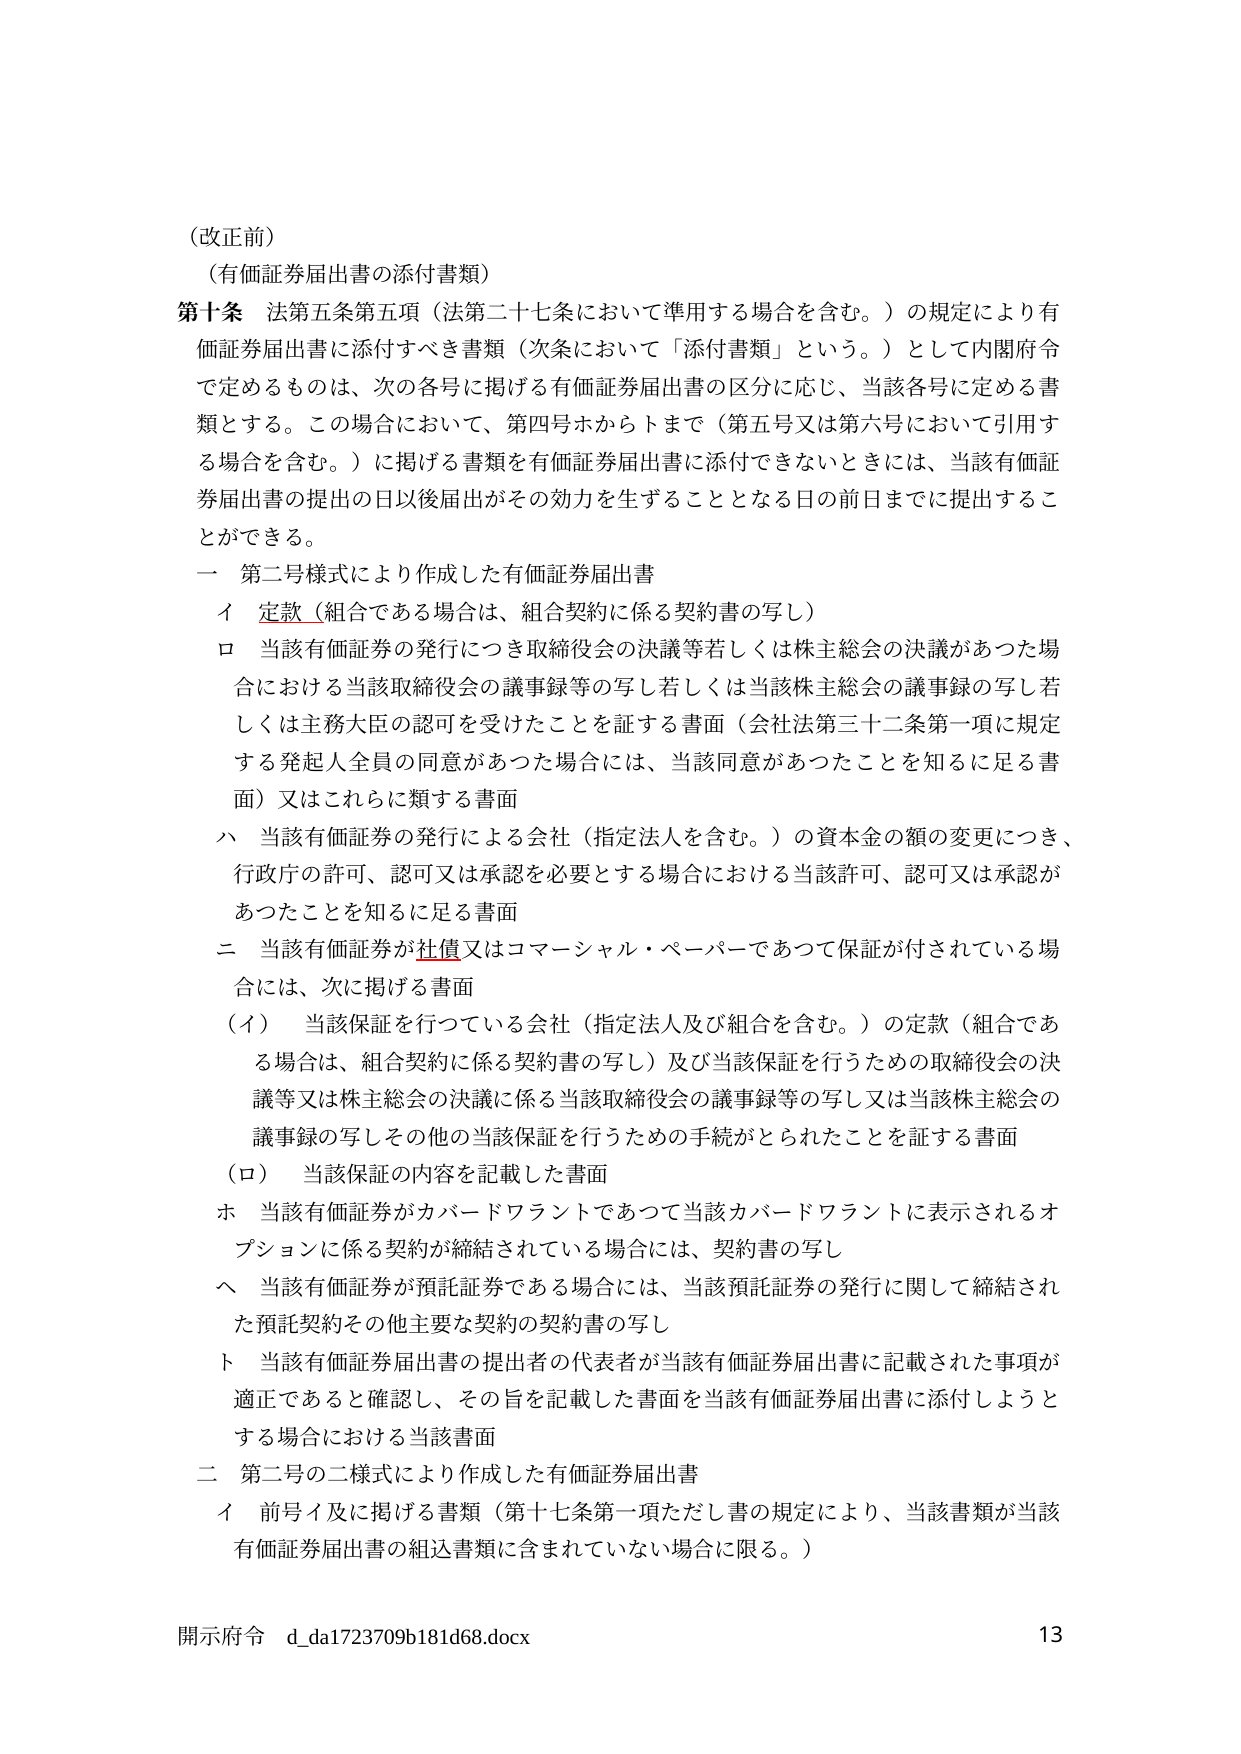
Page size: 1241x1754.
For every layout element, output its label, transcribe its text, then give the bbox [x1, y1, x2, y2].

text ヘ 当該有価証券が預託証券である場合には、当該預託証券の発行に関して締結された預託契約その他主要な契約の契約書の写し [215, 1267, 1063, 1342]
text ホ 当該有価証券がカバードワラントであつて当該カバードワラントに表示されるオプションに係る契約が締結されている場合には、契約書の写し [215, 1192, 1063, 1267]
text （ロ） 当該保証の内容を記載した書面 [215, 1154, 1063, 1192]
text ハ 当該有価証券の発行による会社（指定法人を含む。）の資本金の額の変更につき、行政庁の許可、認可又は承認を必要とする場合における当該許可、認可又は承認があつたことを知るに足る書面 [215, 817, 1063, 929]
text 二 第二号の二様式により作成した有価証券届出書 [196, 1454, 1063, 1492]
text （イ） 当該保証を行つている会社（指定法人及び組合を含む。）の定款（組合である場合は、組合契約に係る契約書の写し）及び当該保証を行うための取締役会の決議等又は株主総会の決議に係る当該取締役会の議事録等の写し又は当該株主総会の議事録の写しその他の当該保証を行うための手続がとられたことを証する書面 [215, 1004, 1063, 1154]
text ニ 当該有価証券が社債又はコマーシャル・ペーパーであつて保証が付されている場合には、次に掲げる書面 [215, 929, 1063, 1004]
text （改正前） [177, 217, 1063, 254]
text イ 前号イ及に掲げる書類（第十七条第一項ただし書の規定により、当該書類が当該有価証券届出書の組込書類に含まれていない場合に限る。） [215, 1492, 1063, 1567]
text ロ 当該有価証券の発行につき取締役会の決議等若しくは株主総会の決議があつた場合における当該取締役会の議事録等の写し若しくは当該株主総会の議事録の写し若しくは主務大臣の認可を受けたことを証する書面（会社法第三十二条第一項に規定する発起人全員の同意があつた場合には、当該同意があつたことを知るに足る書面）又はこれらに類する書面 [215, 629, 1063, 817]
text 一 第二号様式により作成した有価証券届出書 [196, 554, 1063, 592]
text イ 定款（組合である場合は、組合契約に係る契約書の写し） [215, 592, 1063, 629]
text ト 当該有価証券届出書の提出者の代表者が当該有価証券届出書に記載された事項が適正であると確認し、その旨を記載した書面を当該有価証券届出書に添付しようとする場合における当該書面 [215, 1342, 1063, 1454]
text 第十条 法第五条第五項（法第二十七条において準用する場合を含む。）の規定により有価証券届出書に添付すべき書類（次条において「添付書類」という。）として内閣府令で定めるものは、次の各号に掲げる有価証券届出書の区分に応じ、当該各号に定める書類とする。この場合において、第四号ホからトまで（第五号又は第六号において引用する場合を含む。）に掲げる書類を有価証券届出書に添付できないときには、当該有価証券届出書の提出の日以後届出がその効力を生ずることとなる日の前日までに提出することができる。 [177, 292, 1063, 554]
text （有価証券届出書の添付書類） [196, 254, 1063, 292]
